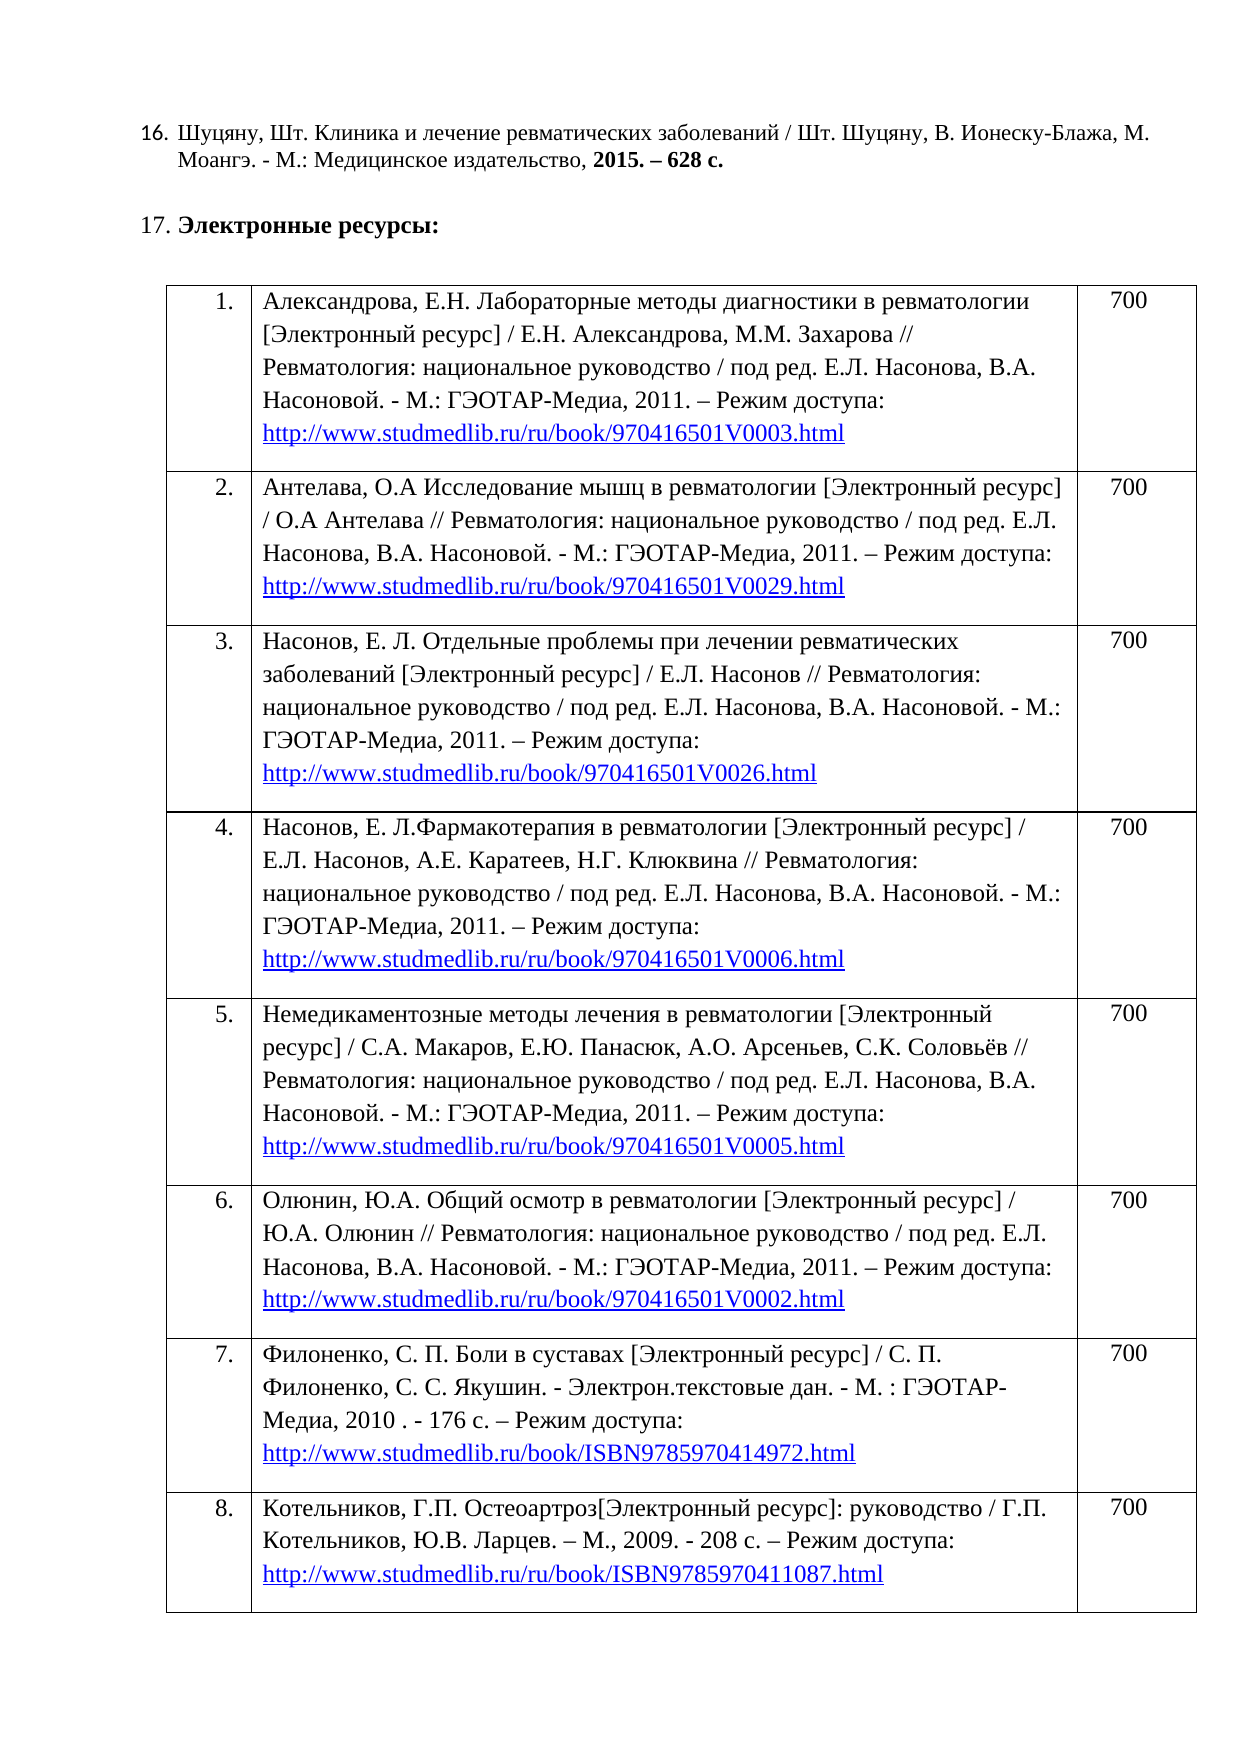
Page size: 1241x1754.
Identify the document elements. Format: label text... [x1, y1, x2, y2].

table_cell 700 [1078, 472, 1196, 625]
list Шуцяну, Шт. Клиника и лечение ревматических заболеваний / Шт. Шуцяну, В. Ионеску-Блажа, М. Моангэ. - М.: Медицинское издательство, 2015. – 628 с. [140, 118, 1152, 172]
table_header 28 [167, 286, 251, 471]
table_cell 700 [1078, 1493, 1196, 1612]
table_cell 700 [1078, 626, 1196, 811]
table_cell 35 [167, 1339, 251, 1492]
table_cell Котельников, Г.П. Остеоартроз[Электронный ресурс]: руководство / Г.П. Котельников, Ю.В. Ларцев. – М., 2009. - 208 с. – Режим доступа: http://www.studmedlib.ru/ru/book/ISBN9785970411087.html [252, 1493, 1077, 1612]
list Электронные ресурсы: [140, 210, 1152, 239]
table_cell 700 [1078, 1186, 1196, 1338]
table_cell 38 [167, 1493, 251, 1612]
table_cell 700 [1078, 813, 1196, 998]
table_header Александрова, Е.Н. Лабораторные методы диагностики в ревматологии [Электронный ресурс] / Е.Н. Александрова, М.М. Захарова // Ревматология: национальное руководство / под ред. Е.Л. Насонова, В.А. Насоновой. - М.: ГЭОТАР-Медиа, 2011. – Режим доступа: http://www.studmedlib.ru/ru/book/970416501V0003.html [252, 286, 1077, 471]
table_cell 29 [167, 472, 251, 625]
table_cell Немедикаментозные методы лечения в ревматологии [Электронный ресурс] / С.А. Макаров, Е.Ю. Панасюк, А.О. Арсеньев, С.К. Соловьёв // Ревматология: национальное руководство / под ред. Е.Л. Насонова, В.А. Насоновой. - М.: ГЭОТАР-Медиа, 2011. – Режим доступа: http://www.studmedlib.ru/ru/book/970416501V0005.html [252, 999, 1077, 1184]
table_cell 34 [167, 1186, 251, 1338]
table_cell Насонов, Е. Л.Фармакотерапия в ревматологии [Электронный ресурс] / Е.Л. Насонов, А.Е. Каратеев, Н.Г. Клюквина // Ревматология: национальное руководство / под ред. Е.Л. Насонова, В.А. Насоновой. - М.: ГЭОТАР-Медиа, 2011. – Режим доступа: http://www.studmedlib.ru/ru/book/970416501V0006.html [252, 813, 1077, 998]
table_cell Филоненко, С. П. Боли в суставах [Электронный ресурс] / С. П. Филоненко, С. С. Якушин. - Электрон.текстовые дан. - М. : ГЭОТАР-Медиа, 2010 . - 176 с. – Режим доступа: http://www.studmedlib.ru/book/ISBN9785970414972.html [252, 1339, 1077, 1492]
table_cell Олюнин, Ю.А. Общий осмотр в ревматологии [Электронный ресурс] / Ю.А. Олюнин // Ревматология: национальное руководство / под ред. Е.Л. Насонова, В.А. Насоновой. - М.: ГЭОТАР-Медиа, 2011. – Режим доступа: http://www.studmedlib.ru/ru/book/970416501V0002.html [252, 1186, 1077, 1338]
table_cell 31 [167, 626, 251, 811]
table_cell 700 [1078, 1339, 1196, 1492]
table_header 700 [1078, 286, 1196, 471]
table_cell 33 [167, 999, 251, 1184]
table_cell 700 [1078, 999, 1196, 1184]
table_cell Антелава, О.А Исследование мышц в ревматологии [Электронный ресурс] / О.А Антелава // Ревматология: национальное руководство / под ред. Е.Л. Насонова, В.А. Насоновой. - М.: ГЭОТАР-Медиа, 2011. – Режим доступа: http://www.studmedlib.ru/ru/book/970416501V0029.html [252, 472, 1077, 625]
table_cell 32 [167, 813, 251, 998]
table_cell Насонов, Е. Л. Отдельные проблемы при лечении ревматических заболеваний [Электронный ресурс] / Е.Л. Насонов // Ревматология: национальное руководство / под ред. Е.Л. Насонова, В.А. Насоновой. - М.: ГЭОТАР-Медиа, 2011. – Режим доступа: http://www.studmedlib.ru/book/970416501V0026.html [252, 626, 1077, 811]
